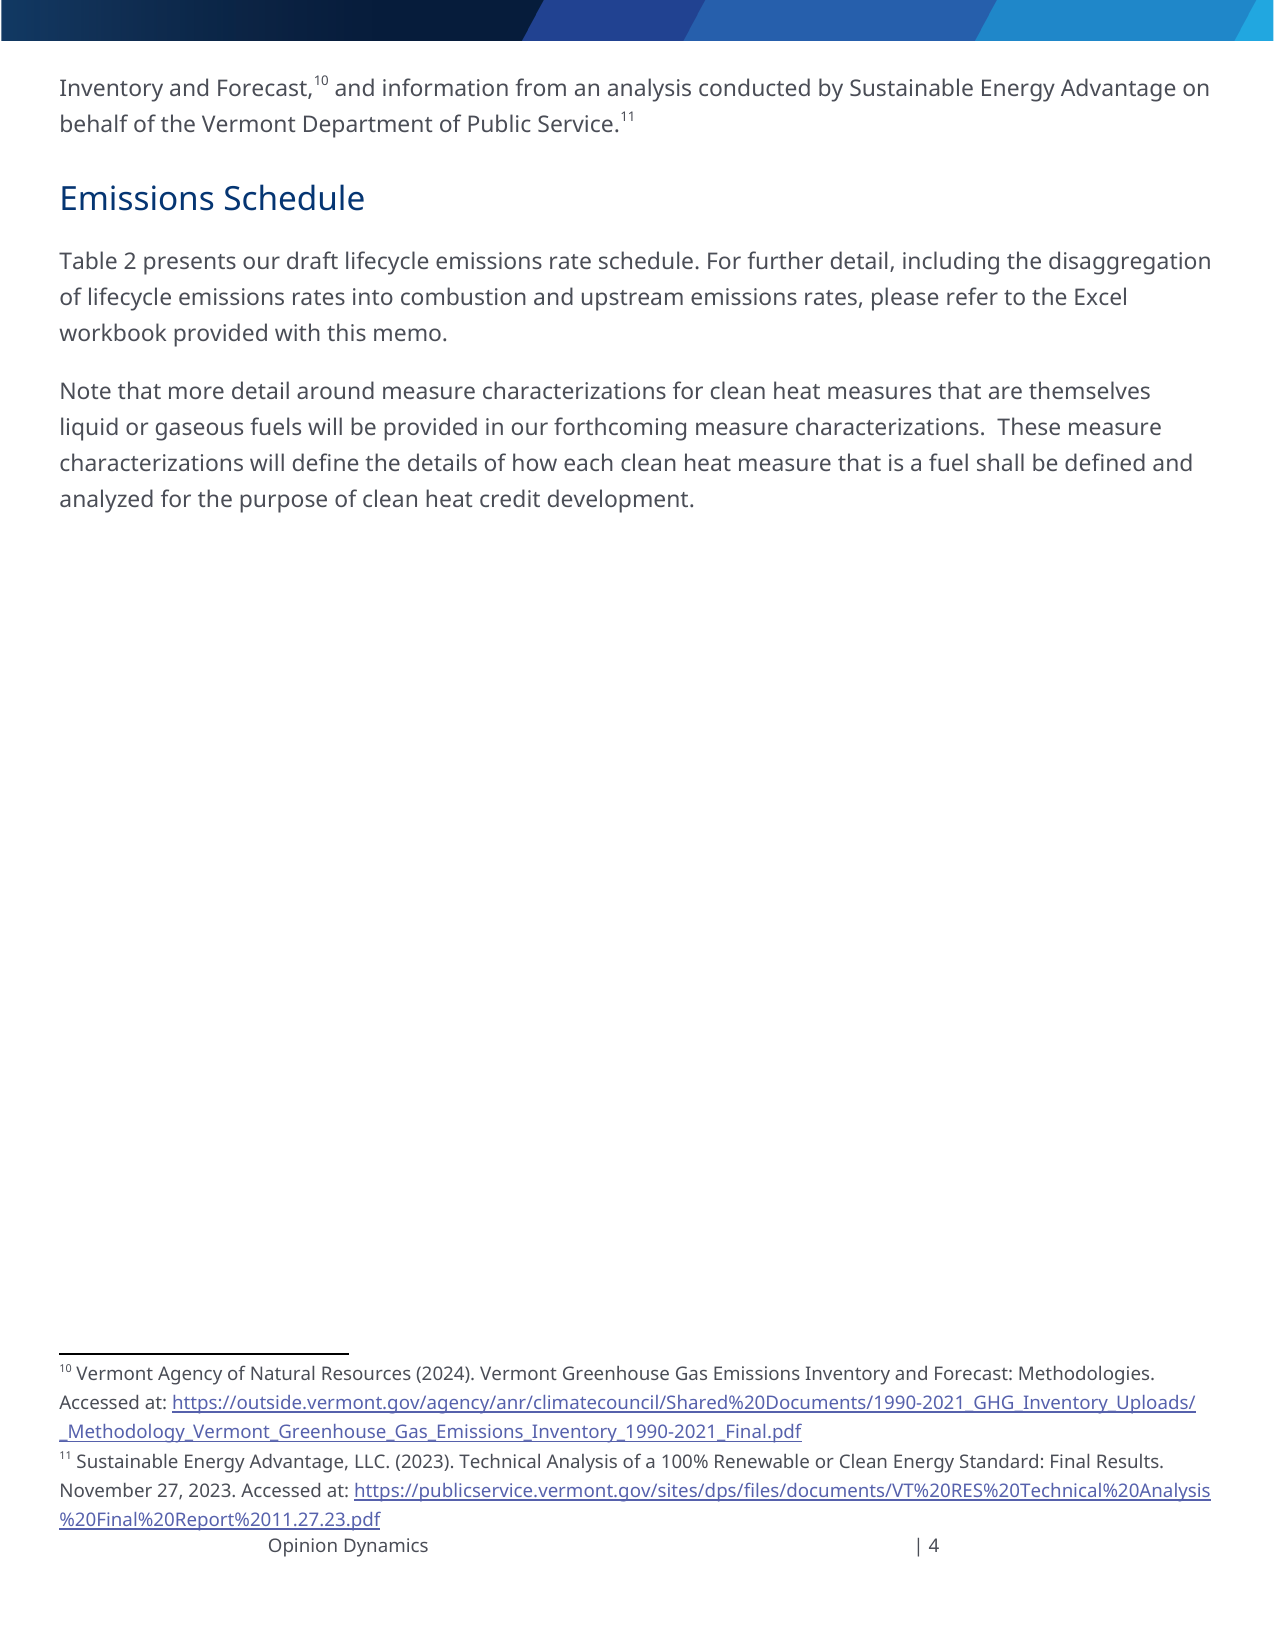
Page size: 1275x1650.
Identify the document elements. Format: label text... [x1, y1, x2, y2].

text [59, 72, 1216, 139]
subtitle Emissions Schedule [59, 175, 1216, 220]
text Table 2 presents our draft lifecycle emissions rate schedule. For further detail, including the disaggregation of lifecycle emissions rates into combustion and upstream emissions rates, please refer to the Excel workbook provided with this memo. [59, 245, 1216, 348]
picture [0, 0, 1273, 41]
text Note that more detail around measure characterizations for clean heat measures that are themselves liquid or gaseous fuels will be provided in our forthcoming measure characterizations. These measure characterizations will define the details of how each clean heat measure that is a fuel shall be defined and analyzed for the purpose of clean heat credit development. [59, 375, 1216, 514]
